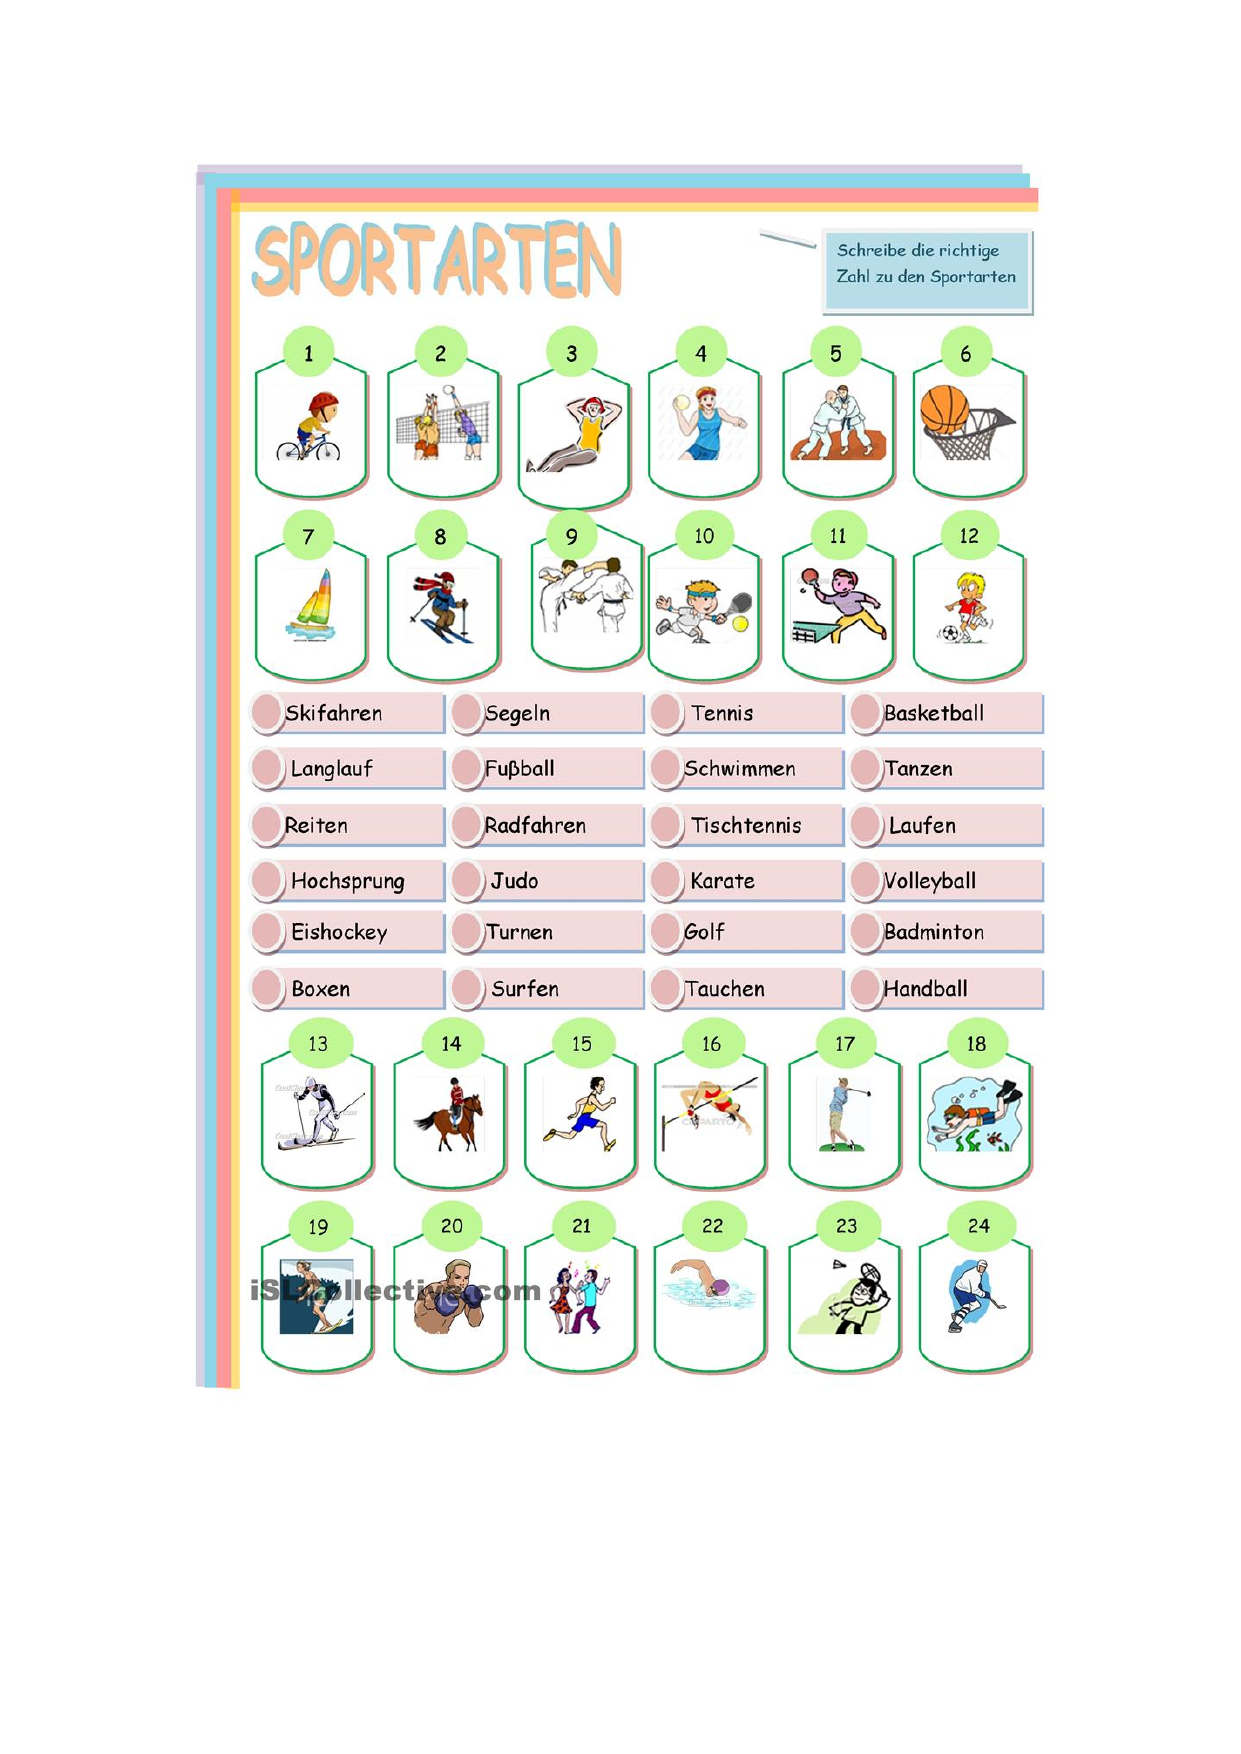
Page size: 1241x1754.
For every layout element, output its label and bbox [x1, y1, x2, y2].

picture [177, 147, 1063, 1401]
